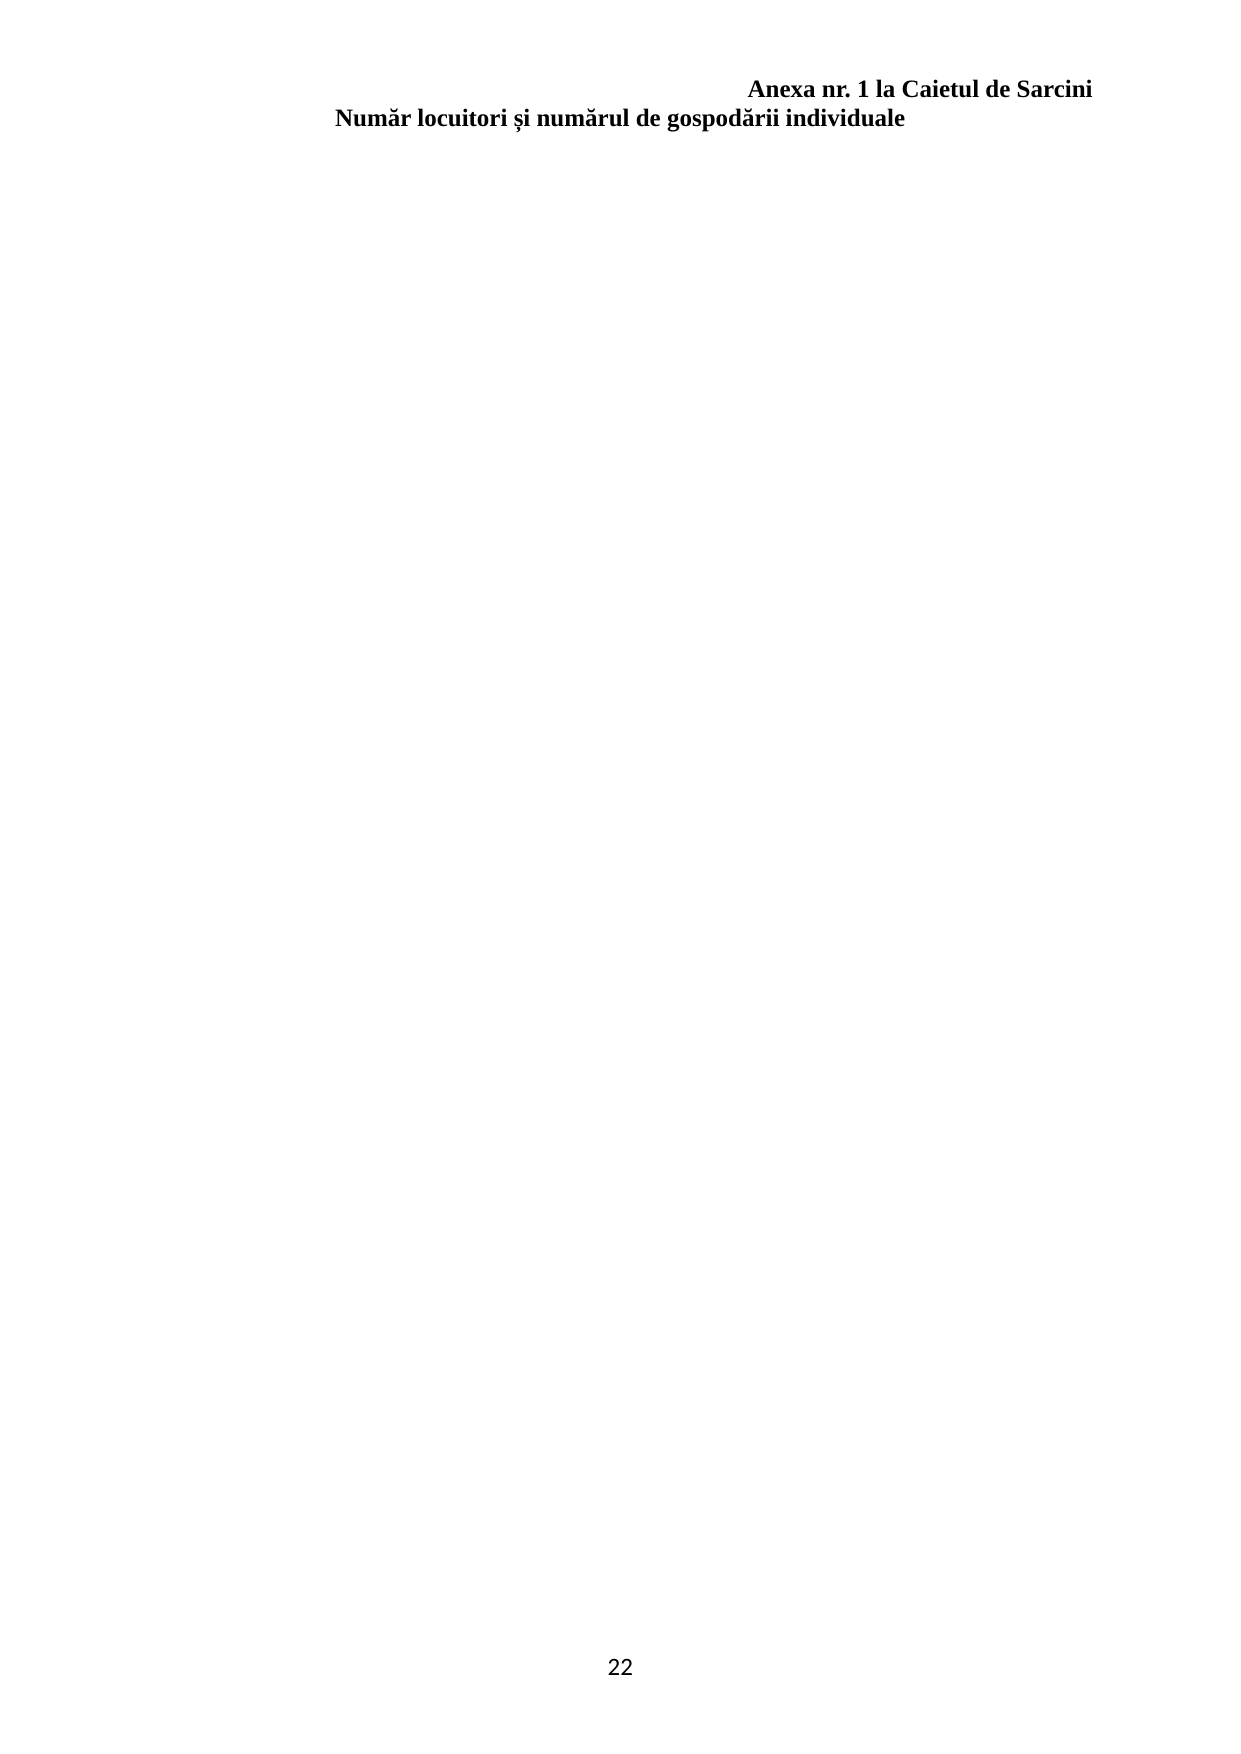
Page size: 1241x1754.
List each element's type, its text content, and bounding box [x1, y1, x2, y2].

text Număr locuitori și numărul de gospodării individuale [148, 103, 1092, 131]
text Anexa nr. 1 la Caietul de Sarcini [148, 74, 1092, 103]
